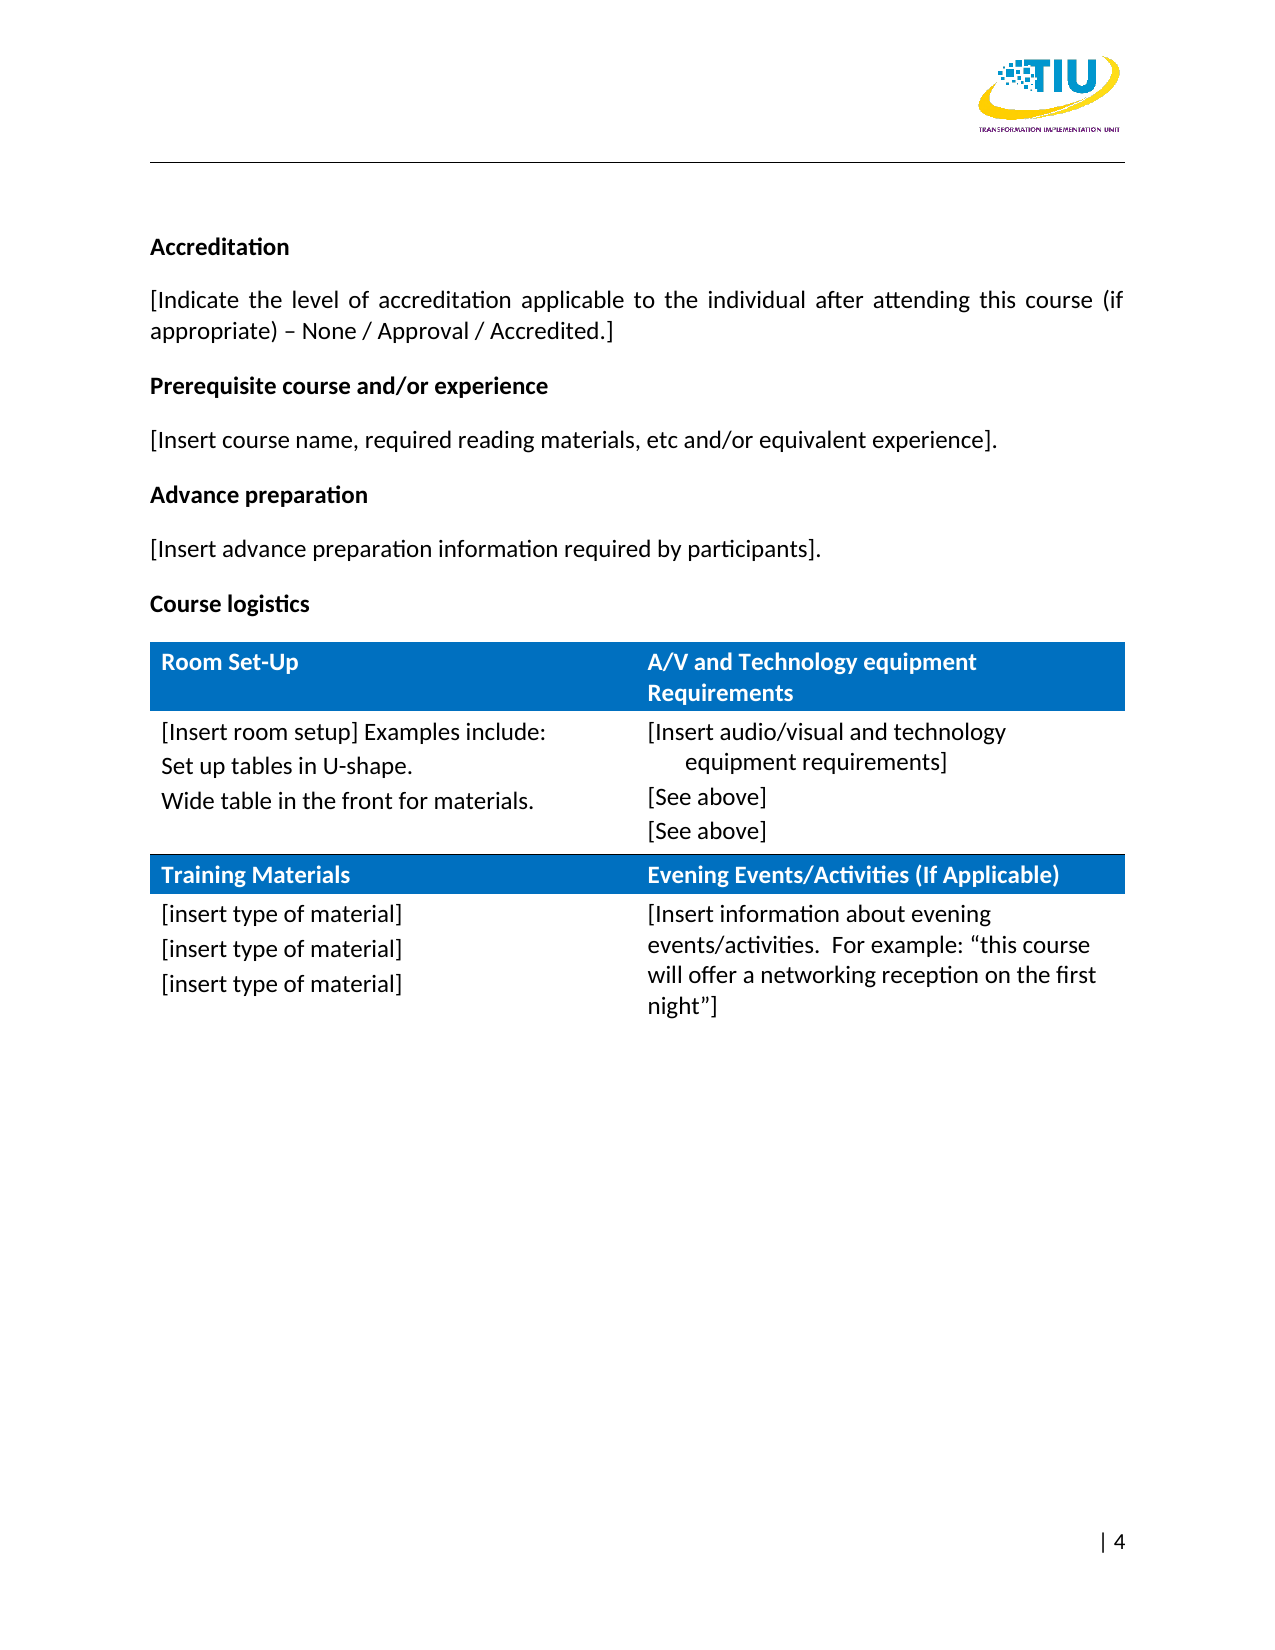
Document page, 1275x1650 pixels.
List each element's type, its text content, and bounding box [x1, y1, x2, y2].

table_cell [insert type of material] [insert type of material] [insert type of material] [150, 894, 636, 1025]
table_cell [Insert room setup] Examples include: Set up tables in U-shape. Wide table in the front for materials. [150, 711, 636, 854]
text Advance preparation [150, 479, 1125, 510]
table_header Room Set-Up [150, 642, 636, 711]
text [Indicate the level of accreditation applicable to the individual after attending this course (if appropriate) – None / Approval / Accredited.] [150, 284, 1125, 345]
text Course logistics [150, 588, 1125, 619]
table_cell Evening Events/Activities (If Applicable) [636, 855, 1125, 894]
table_cell [Insert audio/visual and technology equipment requirements] [See above] [See above] [636, 711, 1125, 854]
picture [976, 51, 1124, 135]
text Prerequisite course and/or experience [150, 370, 1125, 401]
text Accreditation [150, 231, 1125, 261]
text [Insert course name, required reading materials, etc and/or equivalent experience]. [150, 424, 1125, 454]
table_cell Training Materials [150, 855, 636, 894]
table_header A/V and Technology equipment Requirements [636, 642, 1125, 711]
table_cell [Insert information about evening events/activities. For example: “this course will offer a networking reception on the first night”] [636, 894, 1125, 1025]
text [Insert advance preparation information required by participants]. [150, 533, 1125, 563]
